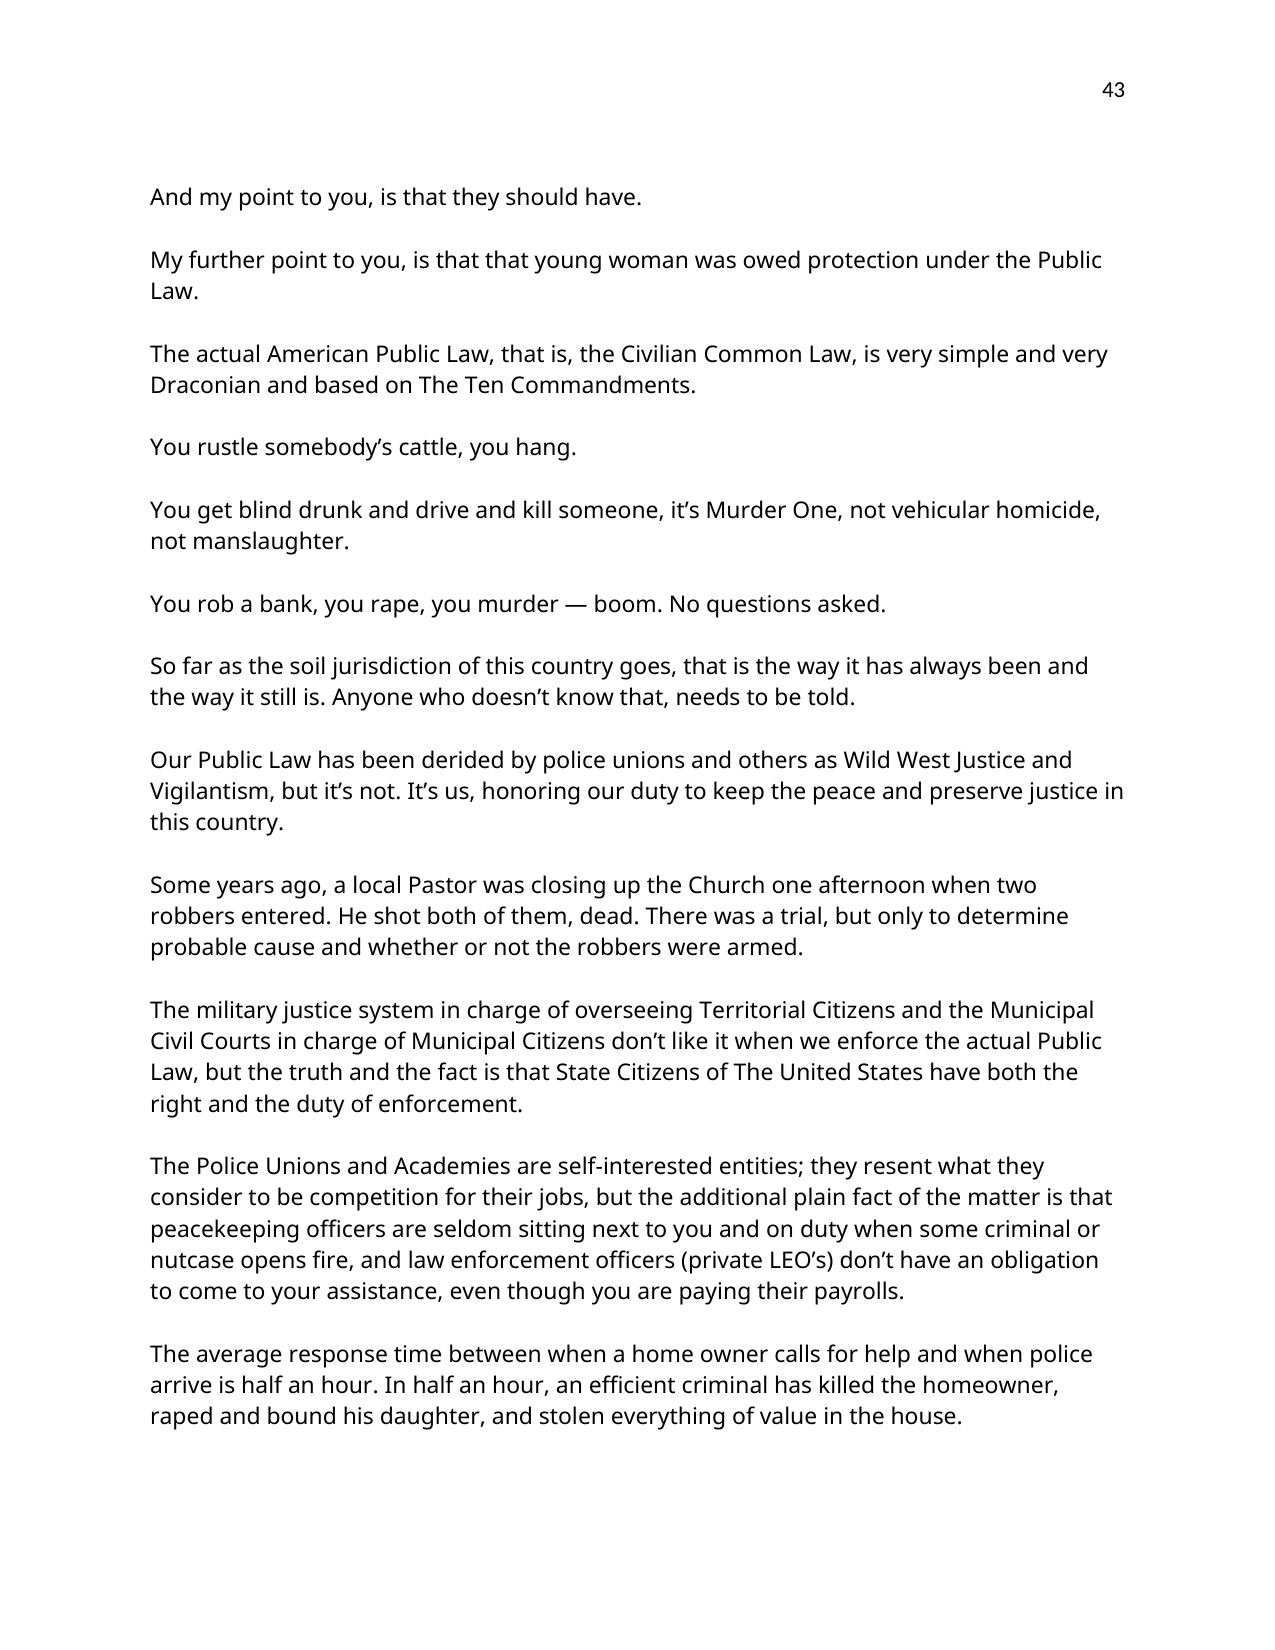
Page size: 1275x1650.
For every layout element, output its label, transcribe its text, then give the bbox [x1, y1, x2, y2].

text So far as the soil jurisdiction of this country goes, that is the way it has always been and the way it still is. Anyone who doesn’t know that, needs to be told. [150, 650, 1125, 712]
text And my point to you, is that they should have. [150, 181, 1125, 212]
text You get blind drunk and drive and kill someone, it’s Murder One, not vehicular homicide, not manslaughter. [150, 494, 1125, 556]
text You rob a bank, you rape, you murder — boom. No questions asked. [150, 587, 1125, 619]
text Some years ago, a local Pastor was closing up the Church one afternoon when two robbers entered. He shot both of them, dead. There was a trial, but only to determine probable cause and whether or not the robbers were armed. [150, 869, 1125, 962]
text The Police Unions and Academies are self-interested entities; they resent what they consider to be competition for their jobs, but the additional plain fact of the matter is that peacekeeping officers are seldom sitting next to you and on duty when some criminal or nutcase opens fire, and law enforcement officers (private LEO’s) don’t have an obligation to come to your assistance, even though you are paying their payrolls. [150, 1150, 1125, 1306]
text The average response time between when a home owner calls for help and when police arrive is half an hour. In half an hour, an efficient criminal has killed the homeowner, raped and bound his daughter, and stolen everything of value in the house. [150, 1337, 1125, 1431]
text You rustle somebody’s cattle, you hang. [150, 431, 1125, 462]
text The military justice system in charge of overseeing Territorial Citizens and the Municipal Civil Courts in charge of Municipal Citizens don’t like it when we enforce the actual Public Law, but the truth and the fact is that State Citizens of The United States have both the right and the duty of enforcement. [150, 994, 1125, 1119]
text The actual American Public Law, that is, the Civilian Common Law, is very simple and very Draconian and based on The Ten Commandments. [150, 337, 1125, 400]
text Our Public Law has been derided by police unions and others as Wild West Justice and Vigilantism, but it’s not. It’s us, honoring our duty to keep the peace and preserve justice in this country. [150, 744, 1125, 837]
text My further point to you, is that that young woman was owed protection under the Public Law. [150, 244, 1125, 306]
